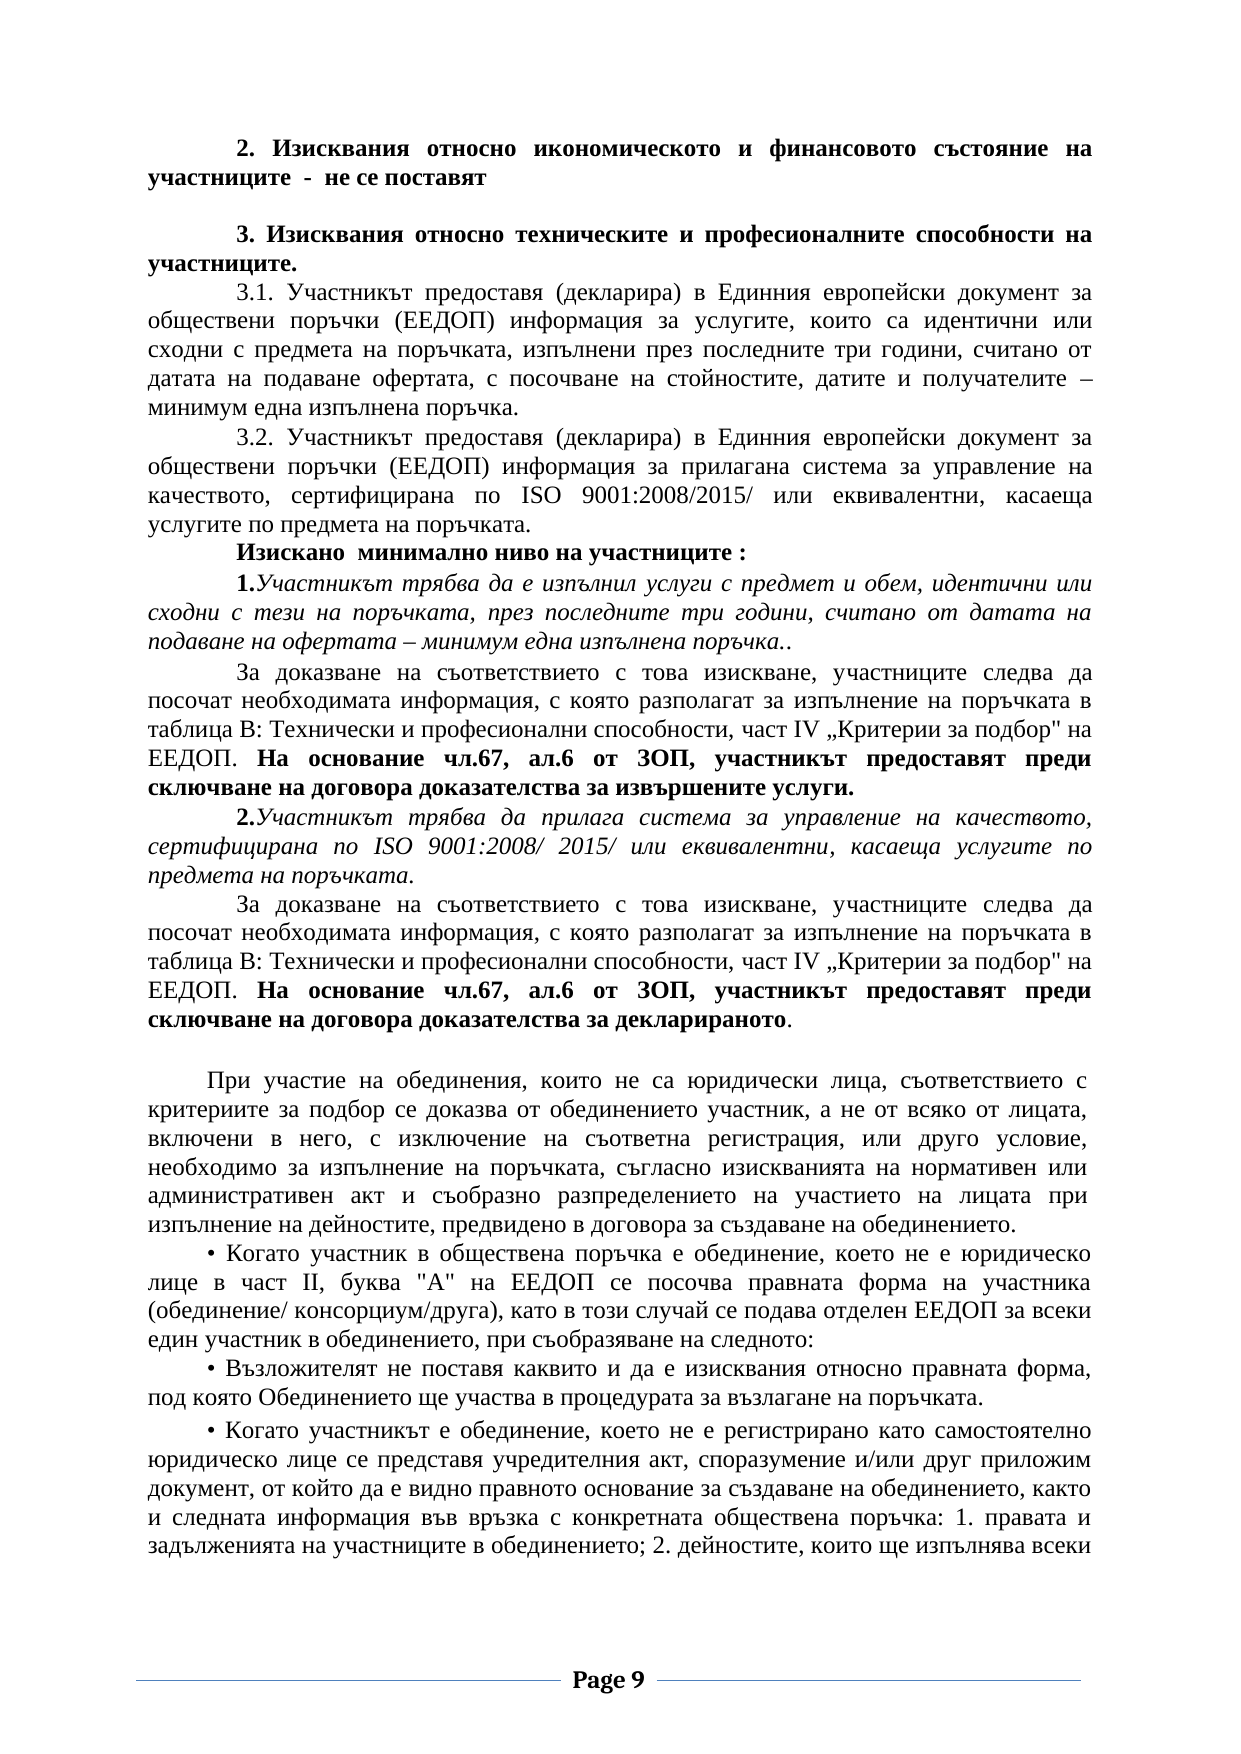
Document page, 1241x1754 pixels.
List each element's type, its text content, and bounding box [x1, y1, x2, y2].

text • Когато участник в обществена поръчка е обединение, което не е юридическо лице в част II, буква "А" на ЕЕДОП се посочва правната форма на участника (обединение/ консорциум/друга), като в този случай се подава отделен ЕЕДОП за всеки един участник в обединението, при съобразяване на следното: [148, 1238, 1093, 1353]
text • Възложителят не поставя каквито и да е изисквания относно правната форма, под която Обединението ще участва в процедурата за възлагане на поръчката. [148, 1353, 1093, 1410]
text Изискано минимално ниво на участниците : [148, 537, 1093, 566]
text 3.1. Участникът предоставя (декларира) в Единния европейски документ за обществени поръчки (ЕЕДОП) информация за услугите, които са идентични или сходни с предмета на поръчката, изпълнени през последните три години, считано от датата на подаване офертата, с посочване на стойностите, датите и получателите – минимум една изпълнена поръчка. [148, 277, 1093, 420]
text 3. Изисквания относно техническите и професионалните способности на участниците. [148, 219, 1093, 277]
text За доказване на съответствието с това изискване, участниците следва да посочат необходимата информация, с която разполагат за изпълнение на поръчката в таблица В: Технически и професионални способности, част IV „Критерии за подбор" на ЕЕДОП. На основание чл.67, ал.6 от ЗОП, участникът предоставят преди сключване на договора доказателства за декларираното. [148, 889, 1093, 1032]
text За доказване на съответствието с това изискване, участниците следва да посочат необходимата информация, с която разполагат за изпълнение на поръчката в таблица В: Технически и професионални способности, част IV „Критерии за подбор" на ЕЕДОП. На основание чл.67, ал.6 от ЗОП, участникът предоставят преди сключване на договора доказателства за извършените услуги. [148, 657, 1093, 800]
text 3.2. Участникът предоставя (декларира) в Единния европейски документ за обществени поръчки (ЕЕДОП) информация за прилагана система за управление на качеството, сертифицирана по ISO 9001:2008/2015/ или еквивалентни, касаеща услугите по предмета на поръчката. [148, 422, 1093, 537]
text 1.Участникът трябва да е изпълнил услуги с предмет и обем, идентични или сходни с тези на поръчката, през последните три години, считано от датата на подаване на офертата – минимум една изпълнена поръчка.. [148, 568, 1093, 654]
text 2. Изисквания относно икономическото и финансовото състояние на участниците - не се поставят [148, 133, 1093, 190]
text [148, 1415, 1093, 1559]
text 2.Участникът трябва да прилага система за управление на качеството, сертифицирана по ISO 9001:2008/ 2015/ или еквивалентни, касаеща услугите по предмета на поръчката. [148, 802, 1093, 889]
text При участие на обединения, които не са юридически лица, съответствието с критериите за подбор се доказва от обединението участник, а не от всяко от лицата, включени в него, с изключение на съответна регистрация, или друго условие, необходимо за изпълнение на поръчката, съгласно изискванията на нормативен или административен акт и съобразно разпределението на участието на лицата при изпълнение на дейностите, предвидено в договора за създаване на обединението. [148, 1065, 1088, 1238]
